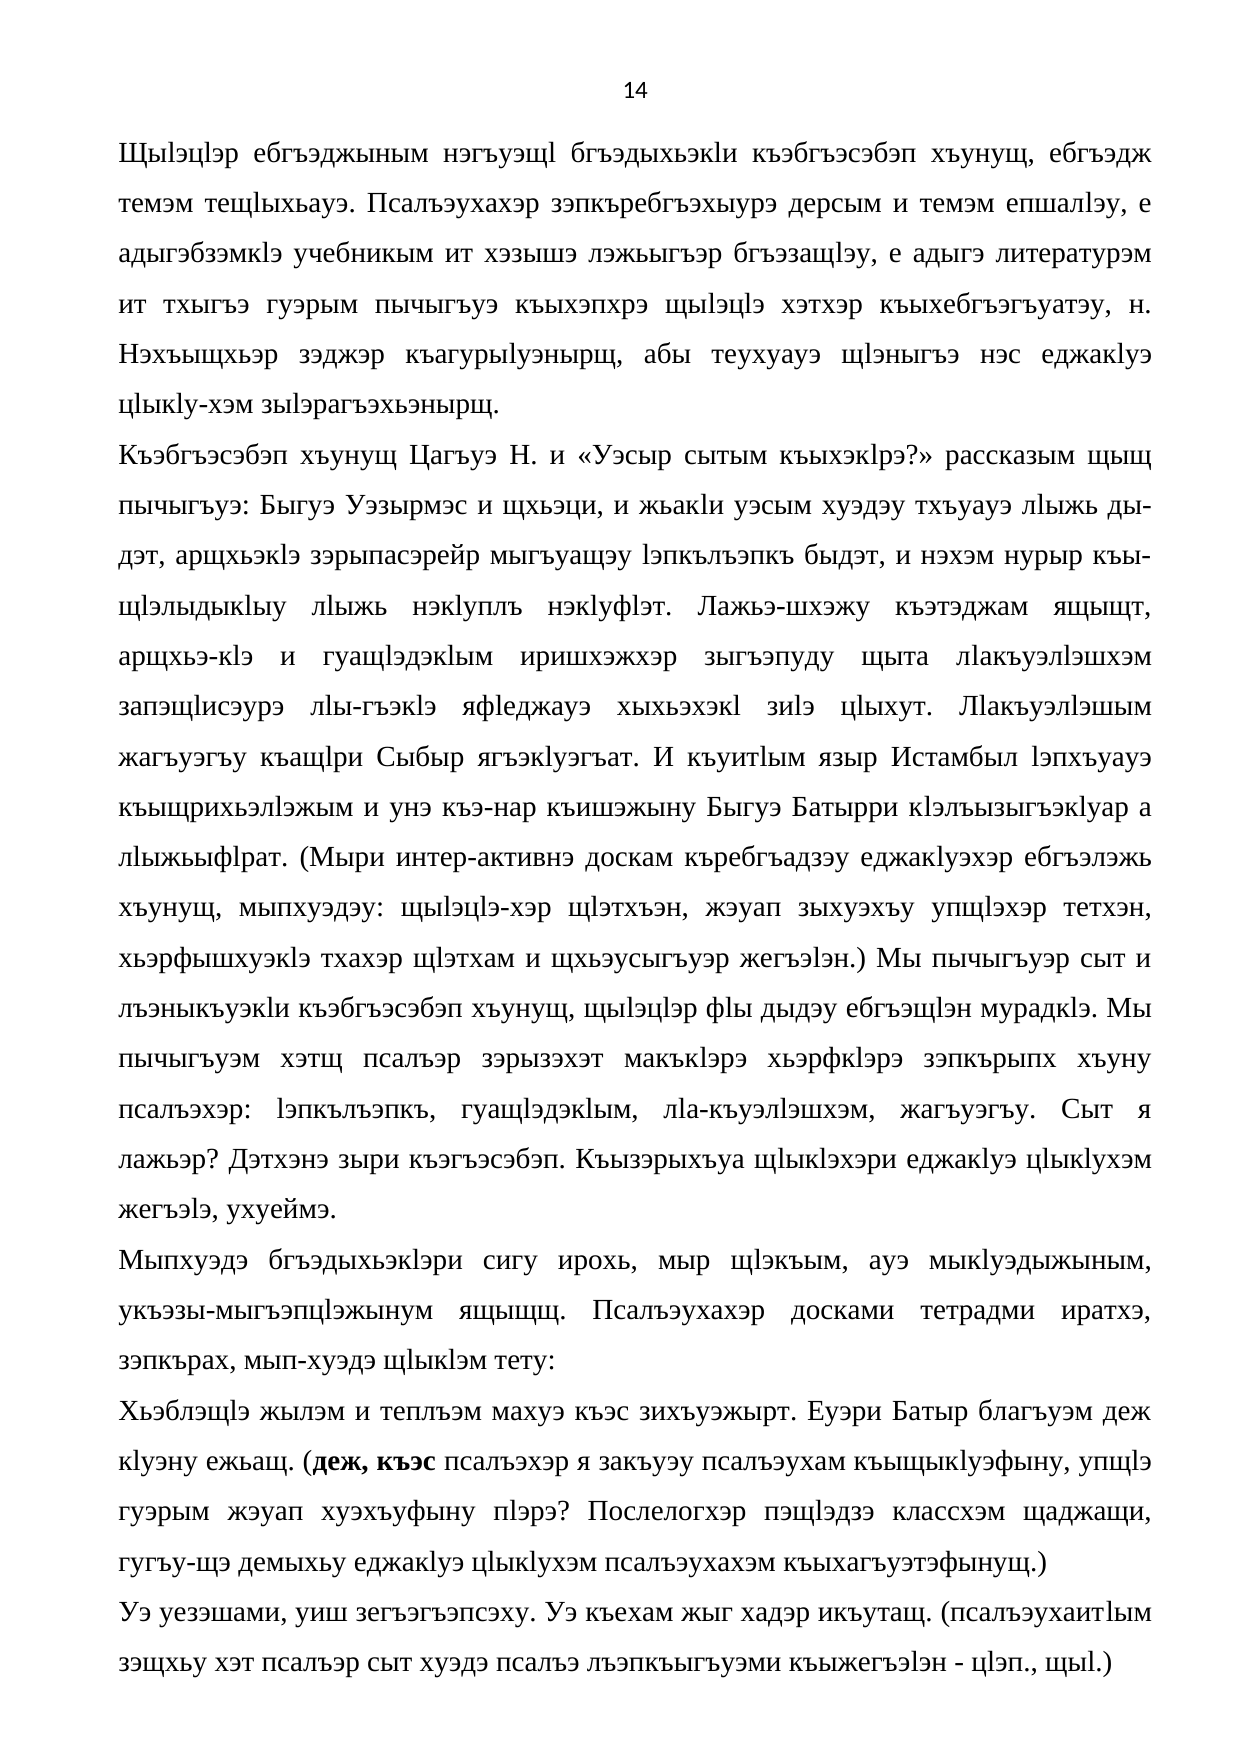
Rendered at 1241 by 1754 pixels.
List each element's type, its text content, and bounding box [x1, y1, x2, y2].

text Хьэблэщlэ жылэм и теплъэм махуэ къэс зихъуэжырт. Еуэри Батыр благъуэм деж кlуэну ежьащ. (деж, къэс псалъэхэр я закъуэу псалъэухам къыщыкlуэфыну, упщlэ гуэрым жэуап хуэхъуфыну пlэрэ? Послелогхэр пэщlэдзэ классхэм щаджащи, гугъу-щэ демыхьу еджакlуэ цlыкlухэм псалъэухахэм къыхагъуэтэфынущ.) [118, 1393, 1152, 1577]
text Щыlэцlэр ебгъэджыным нэгъуэщl бгъэдыхьэкlи къэбгъэсэбэп хъунущ, ебгъэдж темэм тещlыхьауэ. Псалъэухахэр зэпкъребгъэхыурэ дерсым и темэм епшалlэу, е адыгэбзэмкlэ учебникым ит хэзышэ лэжьыгъэр бгъэзащlэу, е адыгэ литературэм ит тхыгъэ гуэрым пычыгъуэ къыхэпхрэ щыlэцlэ хэтхэр къыхебгъэгъуатэу, н. Нэхъыщхьэр зэджэр къагурыlуэнырщ, абы теухуауэ щlэныгъэ нэс еджакlуэ цlыкlу-хэм зыlэрагъэхьэнырщ. [118, 135, 1152, 420]
text Уэ уезэшами, уиш зегъэгъэпсэху. Уэ къехам жыг хадэр икъутащ. (псалъэухаитlым зэщхьу хэт псалъэр сыт хуэдэ псалъэ лъэпкъыгъуэми къыжегъэlэн - цlэп., щыl.) [118, 1594, 1152, 1678]
text Къэбгъэсэбэп хъунущ Цагъуэ Н. и «Уэсыр сытым къыхэкlрэ?» рассказым щыщ пычыгъуэ: Быгуэ Уэзырмэс и щхьэци, и жьакlи уэсым хуэдэу тхъуауэ лlыжь ды-дэт, арщхьэкlэ зэрыпасэрейр мыгъуащэу lэпкълъэпкъ быдэт, и нэхэм нурыр къы-щlэлыдыкlыу лlыжь нэкlуплъ нэкlуфlэт. Лажьэ-шхэжу къэтэджам ящыщт, арщхьэ-кlэ и гуащlэдэкlым иришхэжхэр зыгъэпуду щыта лlакъуэлlэшхэм запэщlисэурэ лlы-гъэкlэ яфlеджауэ хыхьэхэкl зиlэ цlыхут. Лlакъуэлlэшым жагъуэгъу къащlри Сыбыр ягъэкlуэгъат. И къуитlым языр Истамбыл lэпхъуауэ къыщрихьэлlэжым и унэ къэ-нар къишэжыну Быгуэ Батырри кlэлъызыгъэкlуар а лlыжьыфlрат. (Мыри интер-активнэ доскам къребгъадзэу еджакlуэхэр ебгъэлэжь хъунущ, мыпхуэдэу: щыlэцlэ-хэр щlэтхъэн, жэуап зыхуэхъу упщlэхэр тетхэн, хьэрфышхуэкlэ тхахэр щlэтхам и щхьэусыгъуэр жегъэlэн.) Мы пычыгъуэр сыт и лъэныкъуэкlи къэбгъэсэбэп хъунущ, щыlэцlэр фlы дыдэу ебгъэщlэн мурадкlэ. Мы пычыгъуэм хэтщ псалъэр зэрызэхэт макъкlэрэ хьэрфкlэрэ зэпкърыпх хъуну псалъэхэр: lэпкълъэпкъ, гуащlэдэкlым, лlа-къуэлlэшхэм, жагъуэгъу. Сыт я лажьэр? Дэтхэнэ зыри къэгъэсэбэп. Къызэрыхъуа щlыкlэхэри еджакlуэ цlыкlухэм жегъэlэ, ухуеймэ. [118, 437, 1152, 1225]
text Мыпхуэдэ бгъэдыхьэкlэри сигу ирохь, мыр щlэкъым, ауэ мыкlуэдыжыным, укъэзы-мыгъэпцlэжынум ящыщщ. Псалъэухахэр досками тетрадми иратхэ, зэпкърах, мып-хуэдэ щlыкlэм тету: [118, 1242, 1152, 1376]
